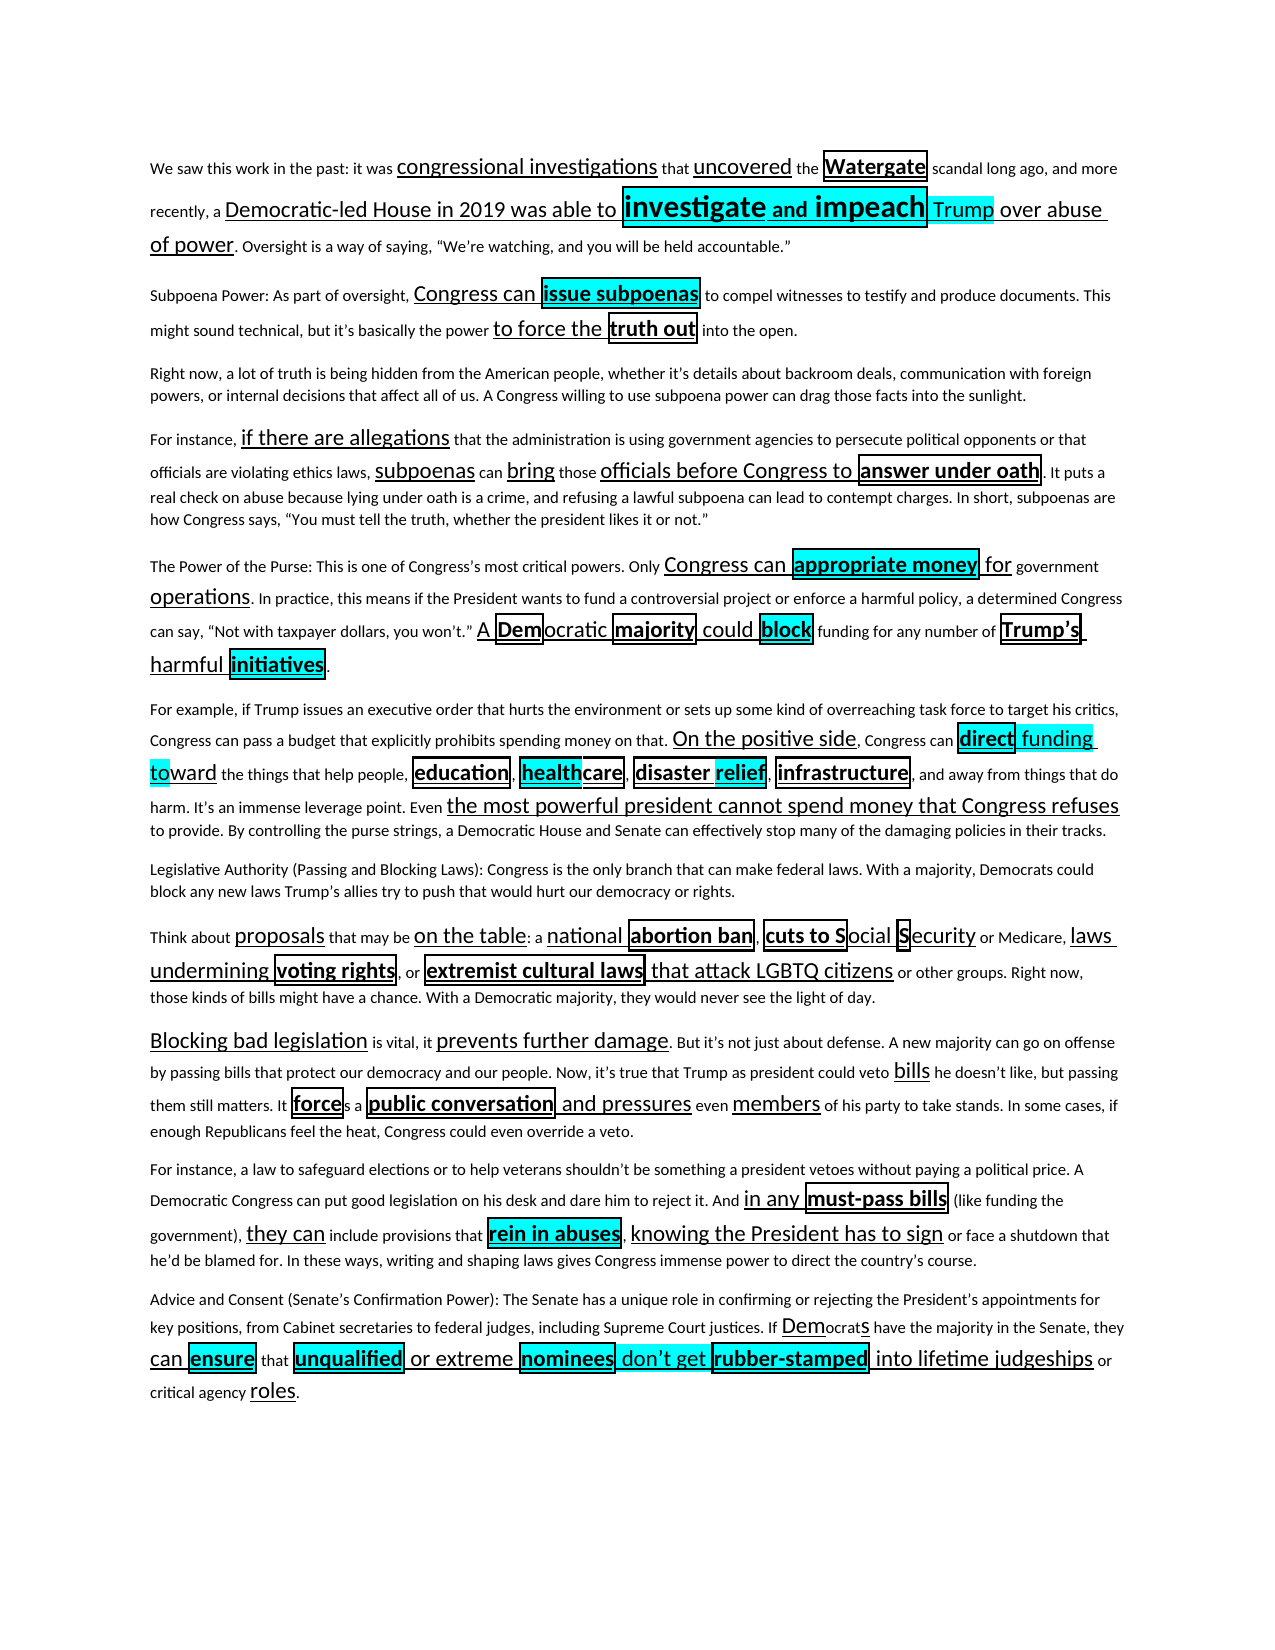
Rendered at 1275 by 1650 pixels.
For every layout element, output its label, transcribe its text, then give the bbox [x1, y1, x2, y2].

text For instance, if there are allegations that the administration is using government agencies to persecute political opponents or that officials are violating ethics laws, subpoenas can bring those officials before Congress to answer under oath. It puts a real check on abuse because lying under oath is a crime, and refusing a lawful subpoena can lead to contempt charges. In short, subpoenas are how Congress says, “You must tell the truth, whether the president likes it or not.” [150, 423, 1125, 530]
text Subpoena Power: As part of oversight, Congress can issue subpoenas to compel witnesses to testify and produce documents. This might sound technical, but it’s basically the power to force the truth out into the open. [150, 277, 1125, 344]
text Legislative Authority (Passing and Blocking Laws): Congress is the only branch that can make federal laws. With a majority, Democrats could block any new laws Trump’s allies try to push that would hurt our democracy or rights. [150, 859, 1125, 901]
text We saw this work in the past: it was congressional investigations that uncovered the Watergate scandal long ago, and more recently, a Democratic-led House in 2019 was able to investigate and impeach Trump over abuse of power. Oversight is a way of saying, “We’re watching, and you will be held accountable.” [150, 150, 1125, 258]
text Blocking bad legislation is vital, it prevents further damage. But it’s not just about defense. A new majority can go on offense by passing bills that protect our democracy and our people. Now, it’s true that Trump as president could veto bills he doesn’t like, but passing them still matters. It forces a public conversation and pressures even members of his party to take stands. In some cases, if enough Republicans feel the heat, Congress could even override a veto. [150, 1026, 1125, 1141]
text Think about proposals that may be on the table: a national abortion ban, cuts to Social Security or Medicare, laws undermining voting rights, or extremist cultural laws that attack LGBTQ citizens or other groups. Right now, those kinds of bills might have a chance. With a Democratic majority, they would never see the light of day. [150, 919, 1125, 1008]
text For example, if Trump issues an executive order that hurts the environment or sets up some kind of overreaching task force to target his critics, Congress can pass a budget that explicitly prohibits spending money on that. On the positive side, Congress can direct funding toward the things that help people, education, healthcare, disaster relief, infrastructure, and away from things that do harm. It’s an immense leverage point. Even the most powerful president cannot spend money that Congress refuses to provide. By controlling the purse strings, a Democratic House and Senate can effectively stop many of the damaging policies in their tracks. [150, 699, 1125, 841]
text Advice and Consent (Senate’s Confirmation Power): The Senate has a unique role in confirming or rejecting the President’s appointments for key positions, from Cabinet secretaries to federal judges, including Supreme Court justices. If Democrats have the majority in the Senate, they can ensure that unqualified or extreme nominees don’t get rubber-stamped into lifetime judgeships or critical agency roles. [150, 1289, 1125, 1404]
text For instance, a law to safeguard elections or to help veterans shouldn’t be something a president vetoes without paying a political price. A Democratic Congress can put good legislation on his desk and dare him to reject it. And in any must-pass bills (like funding the government), they can include provisions that rein in abuses, knowing the President has to sign or face a shutdown that he’d be blamed for. In these ways, writing and shaping laws gives Congress immense power to direct the country’s course. [150, 1159, 1125, 1271]
text Right now, a lot of truth is being hidden from the American people, whether it’s details about backroom deals, communication with foreign powers, or internal decisions that affect all of us. A Congress willing to use subpoena power can drag those facts into the sunlight. [150, 363, 1125, 405]
text The Power of the Purse: This is one of Congress’s most critical powers. Only Congress can appropriate money for government operations. In practice, this means if the President wants to fund a controversial project or enforce a harmful policy, a determined Congress can say, “Not with taxpayer dollars, you won’t.” A Democratic majority could block funding for any number of Trump’s harmful initiatives. [150, 548, 1125, 680]
